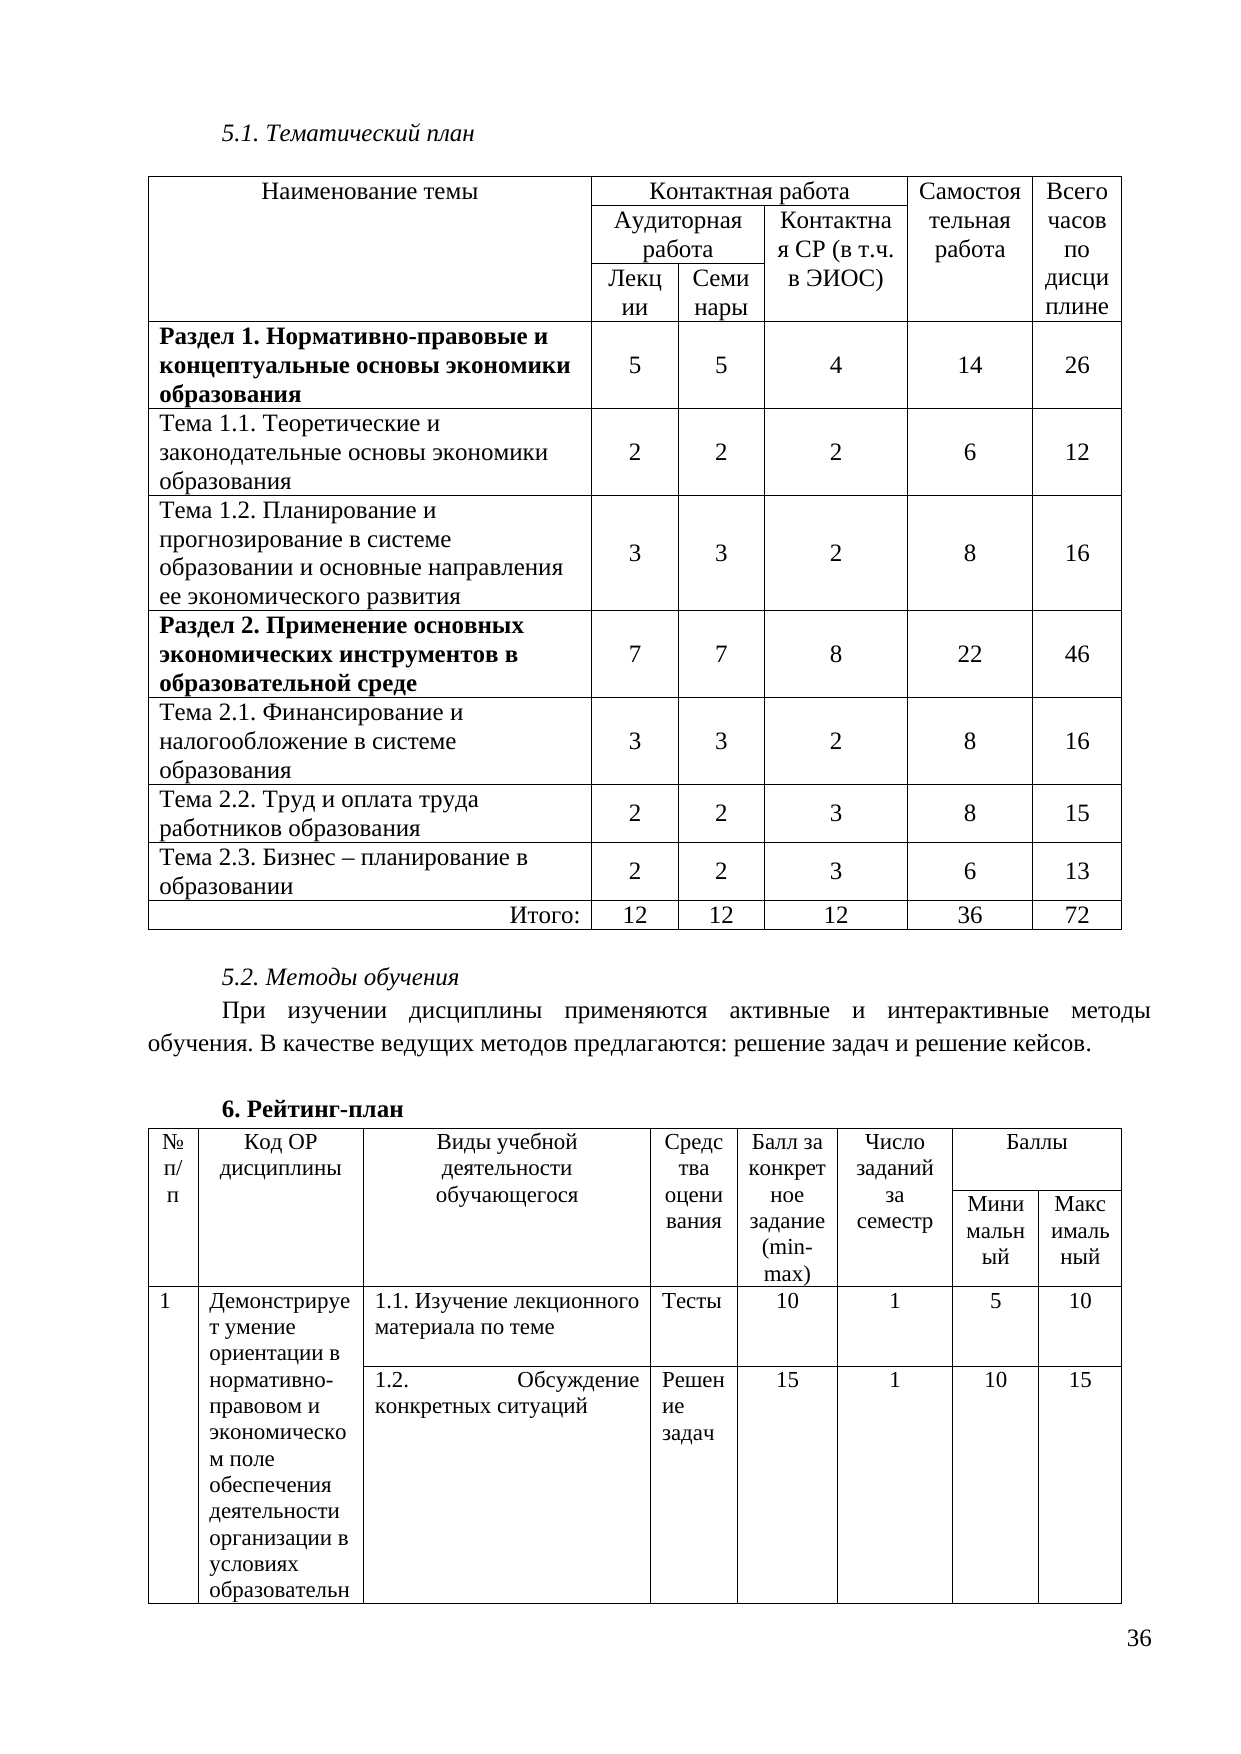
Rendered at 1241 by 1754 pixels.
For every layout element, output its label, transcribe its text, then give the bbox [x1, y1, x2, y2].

table_cell 1 [149, 1287, 198, 1603]
table_cell 1 [838, 1287, 952, 1366]
table_cell Решение задач [651, 1367, 737, 1603]
table_header Самостоятельная работа [908, 177, 1032, 321]
table_cell Тема 2.2. Труд и оплата труда работников образования [149, 785, 591, 842]
table_cell 2 [592, 843, 678, 899]
table_cell 16 [1033, 496, 1121, 610]
table_cell 15 [1033, 785, 1121, 842]
table_cell 2 [679, 843, 764, 899]
table_cell Тесты [651, 1287, 737, 1366]
table_cell 10 [953, 1367, 1038, 1603]
table_cell 36 [908, 901, 1032, 929]
table_cell 8 [908, 785, 1032, 842]
text При изучении дисциплины применяются активные и интерактивные методы обучения. В качестве ведущих методов предлагаются: решение задач и решение кейсов. [148, 995, 1152, 1057]
table_cell 3 [592, 496, 678, 610]
table_cell 46 [1033, 611, 1121, 697]
table_cell 2 [679, 785, 764, 842]
table_header Контактная работа [592, 177, 907, 205]
text 5.1. Тематический план [148, 118, 1152, 147]
table_cell 10 [1039, 1287, 1121, 1366]
table_cell 3 [592, 698, 678, 783]
table_header Балл за конкретное задание (min-max) [738, 1129, 837, 1286]
table_cell 2 [592, 785, 678, 842]
table_cell Итого: [149, 901, 591, 929]
table_cell 12 [592, 901, 678, 929]
table_cell 8 [765, 611, 907, 697]
table_cell 1.1. Изучение лекционного материала по теме [364, 1287, 650, 1366]
table_cell 3 [679, 496, 764, 610]
table_header Виды учебной деятельности обучающегося [364, 1129, 650, 1286]
table_cell 7 [592, 611, 678, 697]
text 5.2. Методы обучения [148, 962, 1152, 991]
table_cell 72 [1033, 901, 1121, 929]
table_cell Семинары [679, 264, 764, 321]
table_cell 10 [738, 1287, 837, 1366]
table_cell 22 [908, 611, 1032, 697]
table_cell 2 [765, 409, 907, 494]
table_cell 16 [1033, 698, 1121, 783]
table_cell Контактная СР (в т.ч. в ЭИОС) [765, 206, 907, 321]
table_cell 12 [1033, 409, 1121, 494]
table_cell 7 [679, 611, 764, 697]
table_cell Максимальный [1039, 1191, 1121, 1286]
table_cell Тема 2.1. Финансирование и налогообложение в системе образования [149, 698, 591, 783]
table_cell 4 [765, 322, 907, 408]
table_cell 2 [765, 496, 907, 610]
table_cell Раздел 1. Нормативно-правовые и концептуальные основы экономики образования [149, 322, 591, 408]
table_cell 8 [908, 698, 1032, 783]
table_header Наименование темы [149, 177, 591, 321]
table_header Баллы [953, 1129, 1121, 1190]
table_cell 12 [765, 901, 907, 929]
table_cell 12 [679, 901, 764, 929]
table_cell 3 [679, 698, 764, 783]
table_cell Тема 1.2. Планирование и прогнозирование в системе образовании и основные направления ее экономического развития [149, 496, 591, 610]
table_cell 8 [908, 496, 1032, 610]
table_cell 6 [908, 409, 1032, 494]
table_cell 2 [679, 409, 764, 494]
table_cell 14 [908, 322, 1032, 408]
table_cell 6 [908, 843, 1032, 899]
table_cell Раздел 2. Применение основных экономических инструментов в образовательной среде [149, 611, 591, 697]
table_cell Лекции [592, 264, 678, 321]
table_cell 3 [765, 785, 907, 842]
table_cell 13 [1033, 843, 1121, 899]
text 6. Рейтинг-план [148, 1094, 1152, 1123]
table_cell 2 [765, 698, 907, 783]
table_cell 1 [838, 1367, 952, 1603]
table_cell 5 [953, 1287, 1038, 1366]
table_cell 5 [592, 322, 678, 408]
table_cell 2 [592, 409, 678, 494]
table_cell 3 [765, 843, 907, 899]
table_header Всего часов по дисциплине [1033, 177, 1121, 321]
table_cell 15 [738, 1367, 837, 1603]
table_cell 15 [1039, 1367, 1121, 1603]
table_cell 5 [679, 322, 764, 408]
table_cell Тема 1.1. Теоретические и законодательные основы экономики образования [149, 409, 591, 494]
table_header Число заданий за семестр [838, 1129, 952, 1286]
table_header Код ОР дисциплины [199, 1129, 363, 1286]
table_header Средства оценивания [651, 1129, 737, 1286]
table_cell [364, 1367, 650, 1603]
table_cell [199, 1287, 363, 1603]
table_cell Минимальный [953, 1191, 1038, 1286]
table_header № п/п [149, 1129, 198, 1286]
table_cell Аудиторная работа [592, 206, 764, 263]
table_cell Тема 2.3. Бизнес – планирование в образовании [149, 843, 591, 899]
table_cell 26 [1033, 322, 1121, 408]
